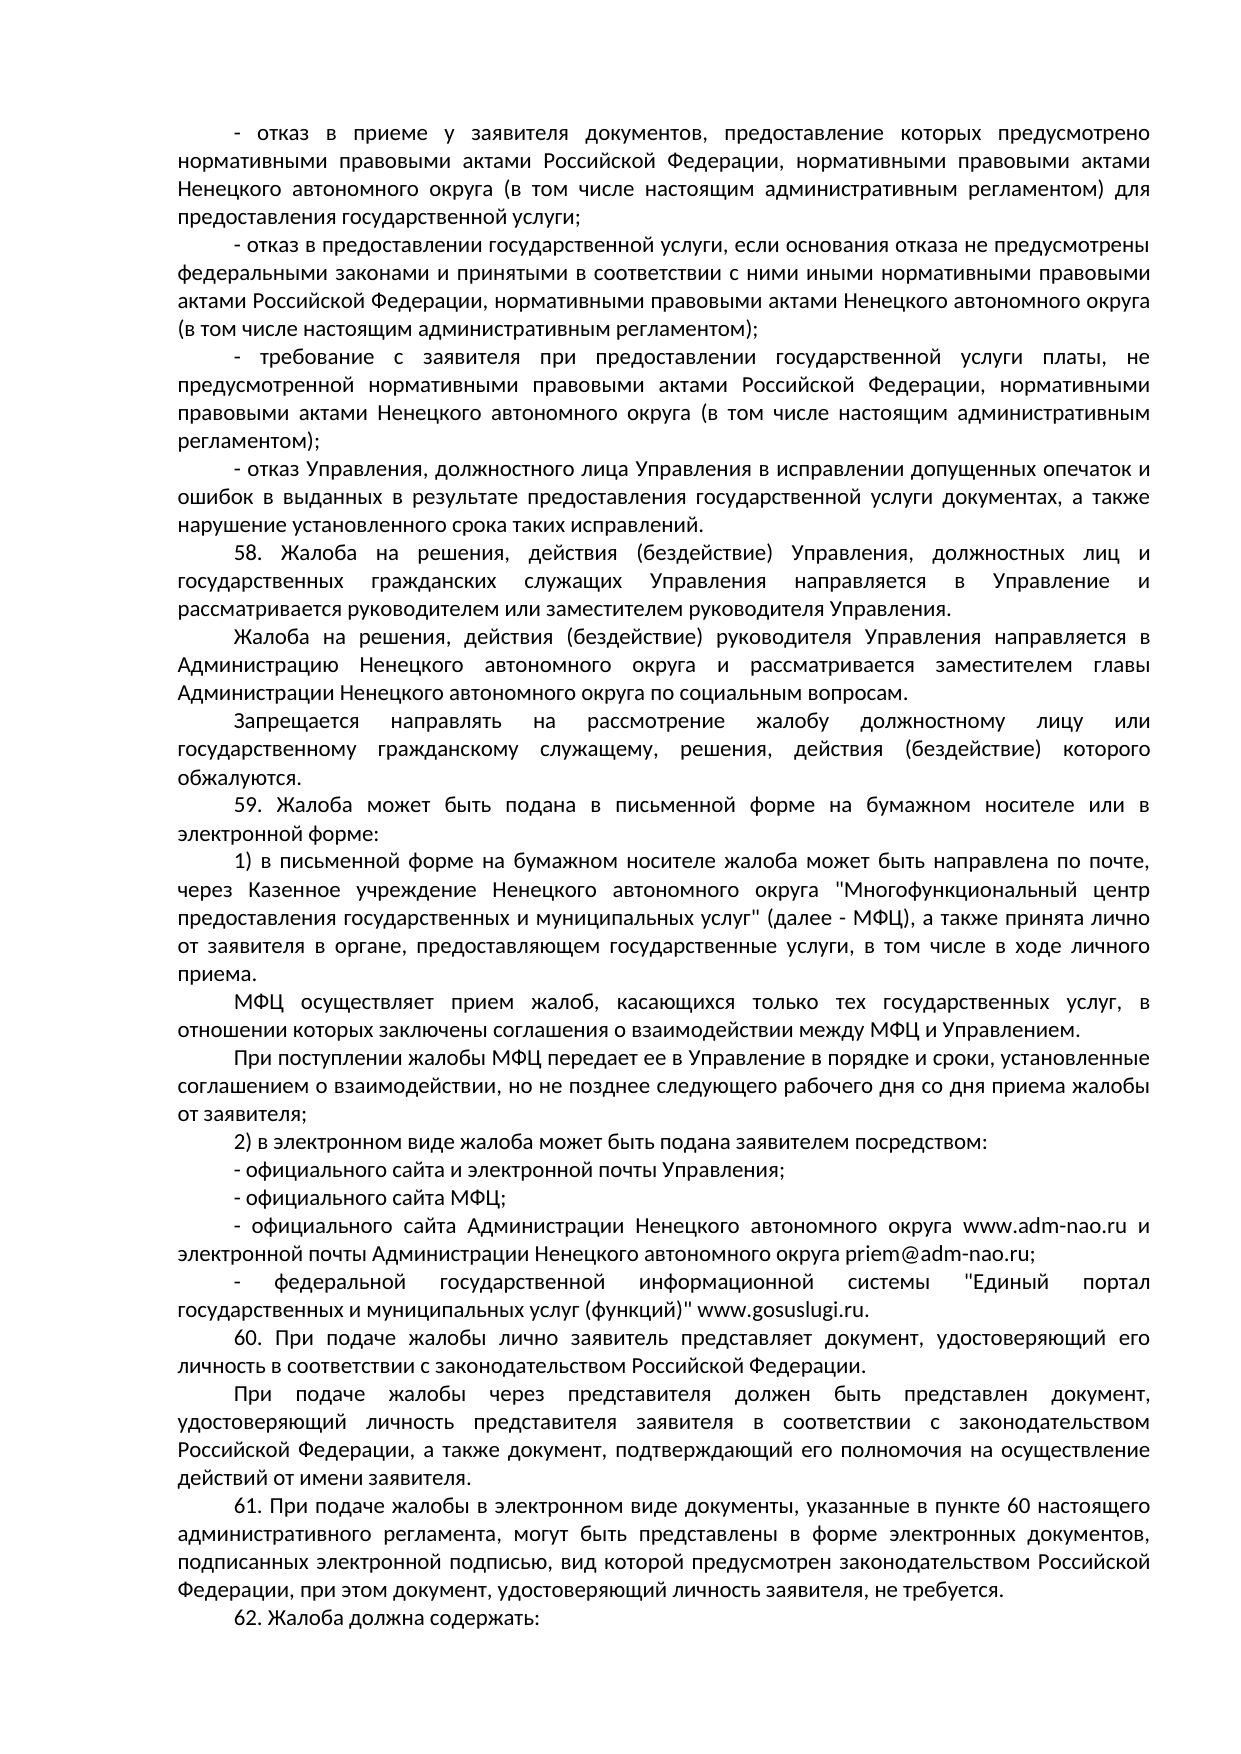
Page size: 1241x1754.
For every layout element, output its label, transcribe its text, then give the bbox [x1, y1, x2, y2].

text - официального сайта и электронной почты Управления; [177, 1155, 1152, 1183]
text 2) в электронном виде жалоба может быть подана заявителем посредством: [177, 1127, 1152, 1155]
text - отказ в предоставлении государственной услуги, если основания отказа не предусмотрены федеральными законами и принятыми в соответствии с ними иными нормативными правовыми актами Российской Федерации, нормативными правовыми актами Ненецкого автономного округа (в том числе настоящим административным регламентом); [177, 230, 1152, 342]
text - требование с заявителя при предоставлении государственной услуги платы, не предусмотренной нормативными правовыми актами Российской Федерации, нормативными правовыми актами Ненецкого автономного округа (в том числе настоящим административным регламентом); [177, 342, 1152, 454]
text Жалоба на решения, действия (бездействие) руководителя Управления направляется в Администрацию Ненецкого автономного округа и рассматривается заместителем главы Администрации Ненецкого автономного округа по социальным вопросам. [177, 622, 1152, 707]
text - отказ в приеме у заявителя документов, предоставление которых предусмотрено нормативными правовыми актами Российской Федерации, нормативными правовыми актами Ненецкого автономного округа (в том числе настоящим административным регламентом) для предоставления государственной услуги; [177, 118, 1152, 230]
text 62. Жалоба должна содержать: [177, 1603, 1152, 1631]
text При поступлении жалобы МФЦ передает ее в Управление в порядке и сроки, установленные соглашением о взаимодействии, но не позднее следующего рабочего дня со дня приема жалобы от заявителя; [177, 1043, 1152, 1127]
text - федеральной государственной информационной системы "Единый портал государственных и муниципальных услуг (функций)" www.gosuslugi.ru. [177, 1267, 1152, 1323]
text МФЦ осуществляет прием жалоб, касающихся только тех государственных услуг, в отношении которых заключены соглашения о взаимодействии между МФЦ и Управлением. [177, 987, 1152, 1043]
text 61. При подаче жалобы в электронном виде документы, указанные в пункте 60 настоящего административного регламента, могут быть представлены в форме электронных документов, подписанных электронной подписью, вид которой предусмотрен законодательством Российской Федерации, при этом документ, удостоверяющий личность заявителя, не требуется. [177, 1491, 1152, 1603]
text - официального сайта МФЦ; [177, 1183, 1152, 1211]
text 1) в письменной форме на бумажном носителе жалоба может быть направлена по почте, через Казенное учреждение Ненецкого автономного округа "Многофункциональный центр предоставления государственных и муниципальных услуг" (далее - МФЦ), а также принята лично от заявителя в органе, предоставляющем государственные услуги, в том числе в ходе личного приема. [177, 847, 1152, 987]
text При подаче жалобы через представителя должен быть представлен документ, удостоверяющий личность представителя заявителя в соответствии с законодательством Российской Федерации, а также документ, подтверждающий его полномочия на осуществление действий от имени заявителя. [177, 1379, 1152, 1491]
text 58. Жалоба на решения, действия (бездействие) Управления, должностных лиц и государственных гражданских служащих Управления направляется в Управление и рассматривается руководителем или заместителем руководителя Управления. [177, 538, 1152, 622]
text 59. Жалоба может быть подана в письменной форме на бумажном носителе или в электронной форме: [177, 791, 1152, 847]
text - отказ Управления, должностного лица Управления в исправлении допущенных опечаток и ошибок в выданных в результате предоставления государственной услуги документах, а также нарушение установленного срока таких исправлений. [177, 454, 1152, 538]
text Запрещается направлять на рассмотрение жалобу должностному лицу или государственному гражданскому служащему, решения, действия (бездействие) которого обжалуются. [177, 707, 1152, 791]
text - официального сайта Администрации Ненецкого автономного округа www.adm-nao.ru и электронной почты Администрации Ненецкого автономного округа priem@adm-nao.ru; [177, 1211, 1152, 1267]
text 60. При подаче жалобы лично заявитель представляет документ, удостоверяющий его личность в соответствии с законодательством Российской Федерации. [177, 1323, 1152, 1379]
